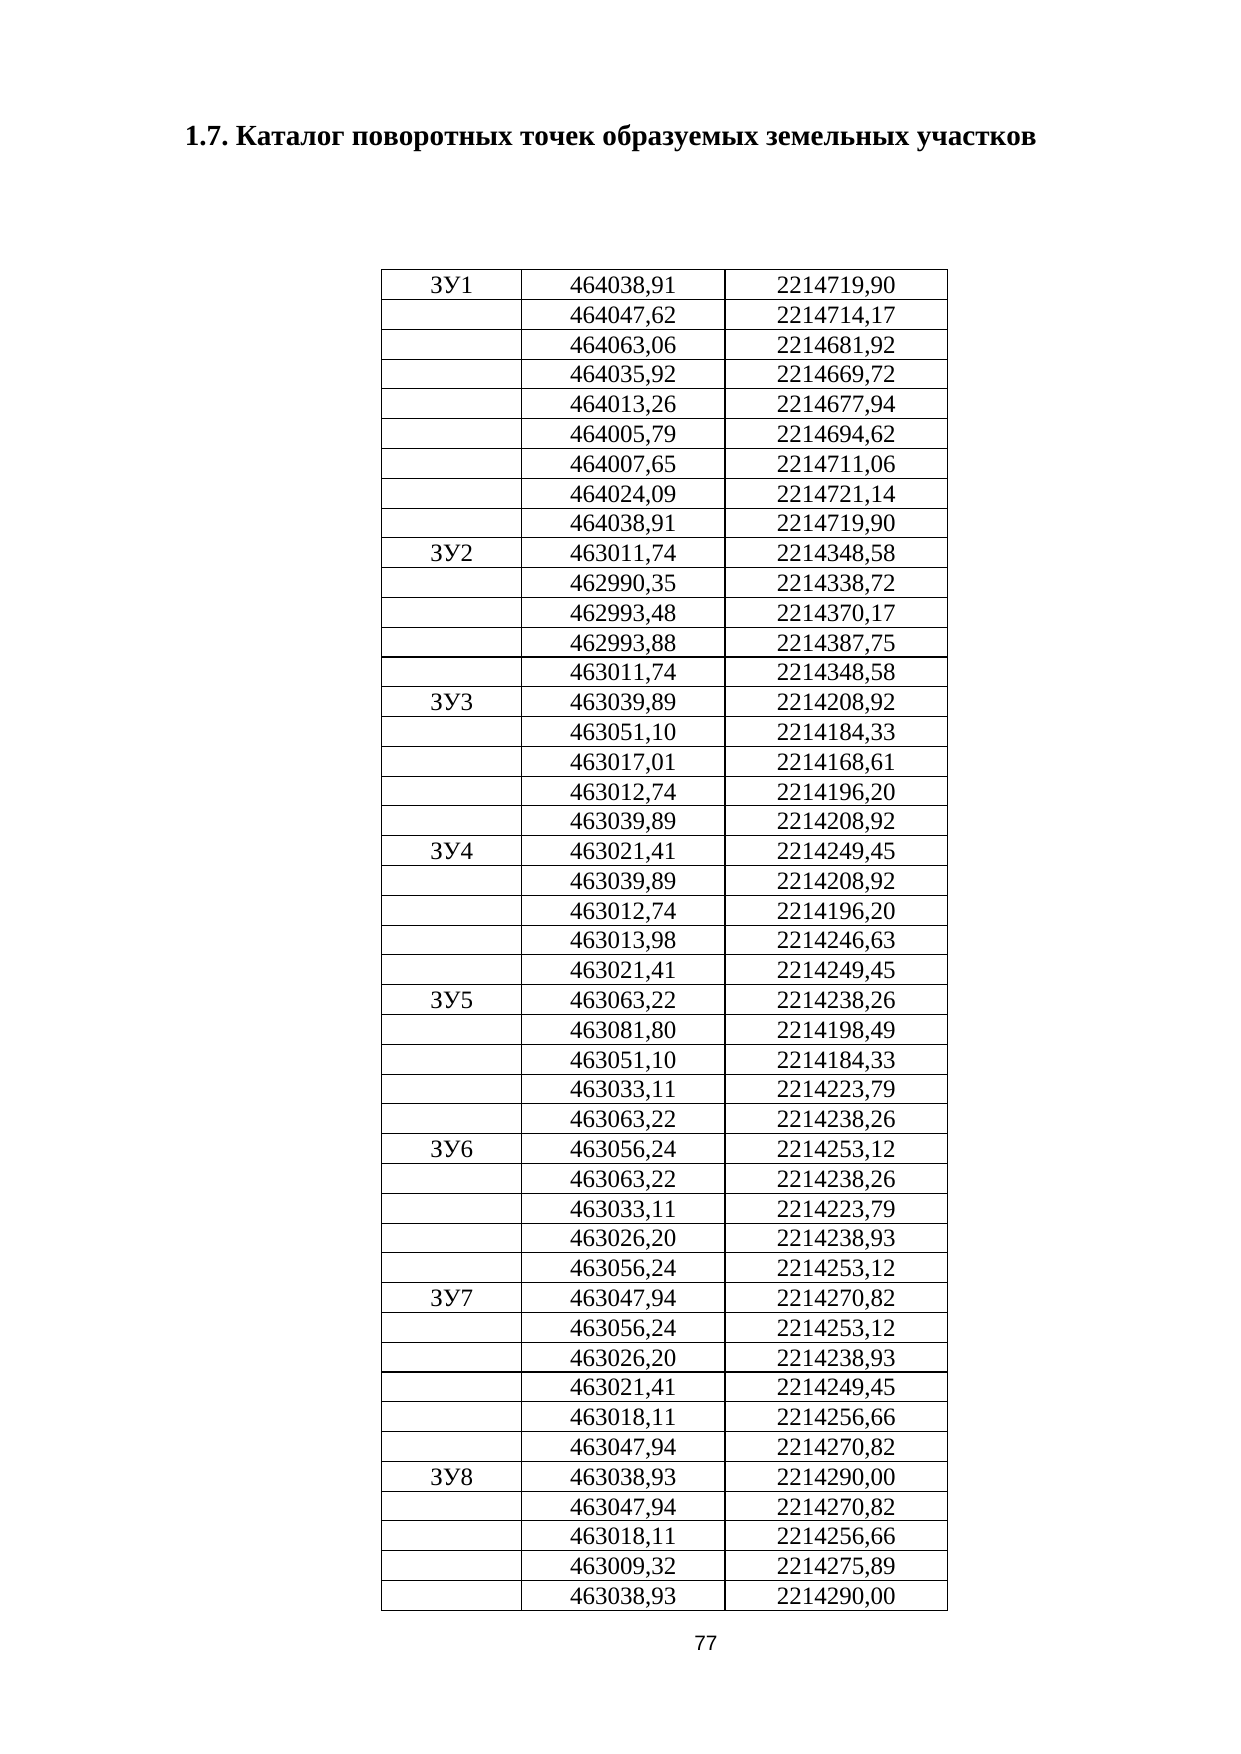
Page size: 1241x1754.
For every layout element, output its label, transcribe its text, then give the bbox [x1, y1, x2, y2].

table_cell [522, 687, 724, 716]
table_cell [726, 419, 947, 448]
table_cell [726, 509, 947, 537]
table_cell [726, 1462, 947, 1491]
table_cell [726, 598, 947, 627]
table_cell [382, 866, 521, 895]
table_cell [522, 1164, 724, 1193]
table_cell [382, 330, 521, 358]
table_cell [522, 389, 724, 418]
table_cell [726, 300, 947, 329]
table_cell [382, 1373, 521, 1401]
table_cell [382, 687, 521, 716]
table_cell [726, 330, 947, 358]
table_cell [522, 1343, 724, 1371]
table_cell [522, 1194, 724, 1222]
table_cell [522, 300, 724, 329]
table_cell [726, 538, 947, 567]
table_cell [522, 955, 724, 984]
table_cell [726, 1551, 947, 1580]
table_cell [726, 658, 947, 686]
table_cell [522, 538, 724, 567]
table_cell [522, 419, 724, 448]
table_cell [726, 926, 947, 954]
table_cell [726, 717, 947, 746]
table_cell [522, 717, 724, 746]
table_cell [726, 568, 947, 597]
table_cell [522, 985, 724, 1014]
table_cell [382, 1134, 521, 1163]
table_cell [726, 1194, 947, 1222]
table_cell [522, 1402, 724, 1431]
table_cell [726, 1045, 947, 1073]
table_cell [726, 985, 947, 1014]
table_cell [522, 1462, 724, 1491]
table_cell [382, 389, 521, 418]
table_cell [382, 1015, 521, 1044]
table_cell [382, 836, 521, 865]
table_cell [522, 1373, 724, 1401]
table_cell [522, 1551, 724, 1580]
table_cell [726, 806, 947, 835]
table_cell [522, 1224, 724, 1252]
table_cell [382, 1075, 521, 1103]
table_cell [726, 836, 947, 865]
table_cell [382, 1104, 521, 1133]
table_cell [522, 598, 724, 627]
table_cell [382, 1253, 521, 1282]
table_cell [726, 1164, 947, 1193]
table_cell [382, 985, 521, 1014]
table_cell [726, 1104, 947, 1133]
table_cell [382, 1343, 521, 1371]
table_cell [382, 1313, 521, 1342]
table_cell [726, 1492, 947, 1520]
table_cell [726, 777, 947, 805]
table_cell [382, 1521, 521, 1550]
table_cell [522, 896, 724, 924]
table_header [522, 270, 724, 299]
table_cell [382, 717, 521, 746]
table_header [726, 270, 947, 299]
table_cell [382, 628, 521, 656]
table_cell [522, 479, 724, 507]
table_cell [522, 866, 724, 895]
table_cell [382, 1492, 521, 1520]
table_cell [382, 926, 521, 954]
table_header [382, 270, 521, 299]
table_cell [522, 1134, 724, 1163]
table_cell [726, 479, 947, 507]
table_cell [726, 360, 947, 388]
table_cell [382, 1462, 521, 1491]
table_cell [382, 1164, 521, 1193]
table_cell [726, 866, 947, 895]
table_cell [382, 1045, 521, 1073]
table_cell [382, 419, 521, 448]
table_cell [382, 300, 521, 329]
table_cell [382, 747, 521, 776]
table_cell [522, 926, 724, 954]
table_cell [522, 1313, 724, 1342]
list 1.7. Каталог поворотных точек образуемых земельных участков [177, 118, 1152, 152]
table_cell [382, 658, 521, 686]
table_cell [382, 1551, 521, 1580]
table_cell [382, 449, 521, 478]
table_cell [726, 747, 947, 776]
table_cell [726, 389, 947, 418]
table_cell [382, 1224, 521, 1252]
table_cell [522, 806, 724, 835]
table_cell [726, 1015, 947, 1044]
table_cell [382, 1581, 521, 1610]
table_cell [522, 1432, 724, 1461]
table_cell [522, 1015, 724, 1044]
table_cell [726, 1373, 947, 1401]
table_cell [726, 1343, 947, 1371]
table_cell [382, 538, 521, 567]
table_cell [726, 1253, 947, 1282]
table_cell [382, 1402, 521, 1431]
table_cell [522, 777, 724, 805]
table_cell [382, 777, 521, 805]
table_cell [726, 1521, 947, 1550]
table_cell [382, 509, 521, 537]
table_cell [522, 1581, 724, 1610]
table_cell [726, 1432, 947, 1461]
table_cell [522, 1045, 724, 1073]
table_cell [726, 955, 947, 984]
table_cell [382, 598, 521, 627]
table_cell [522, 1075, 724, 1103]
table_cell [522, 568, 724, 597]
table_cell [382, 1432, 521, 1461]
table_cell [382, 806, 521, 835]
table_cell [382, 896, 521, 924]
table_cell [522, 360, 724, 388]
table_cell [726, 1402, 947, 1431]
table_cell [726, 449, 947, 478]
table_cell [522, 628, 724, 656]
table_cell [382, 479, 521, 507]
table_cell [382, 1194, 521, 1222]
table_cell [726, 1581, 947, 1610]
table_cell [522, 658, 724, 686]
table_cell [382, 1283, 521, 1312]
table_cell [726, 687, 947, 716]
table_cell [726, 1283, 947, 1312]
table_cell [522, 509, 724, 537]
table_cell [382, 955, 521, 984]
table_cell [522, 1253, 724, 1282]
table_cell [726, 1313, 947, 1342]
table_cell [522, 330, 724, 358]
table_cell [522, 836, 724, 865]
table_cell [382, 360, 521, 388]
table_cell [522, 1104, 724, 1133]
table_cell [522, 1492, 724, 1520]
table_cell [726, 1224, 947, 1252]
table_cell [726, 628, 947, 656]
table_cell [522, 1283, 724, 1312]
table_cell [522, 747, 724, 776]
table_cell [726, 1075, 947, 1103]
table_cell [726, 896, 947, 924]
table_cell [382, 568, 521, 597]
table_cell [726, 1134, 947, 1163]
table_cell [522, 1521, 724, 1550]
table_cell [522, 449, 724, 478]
